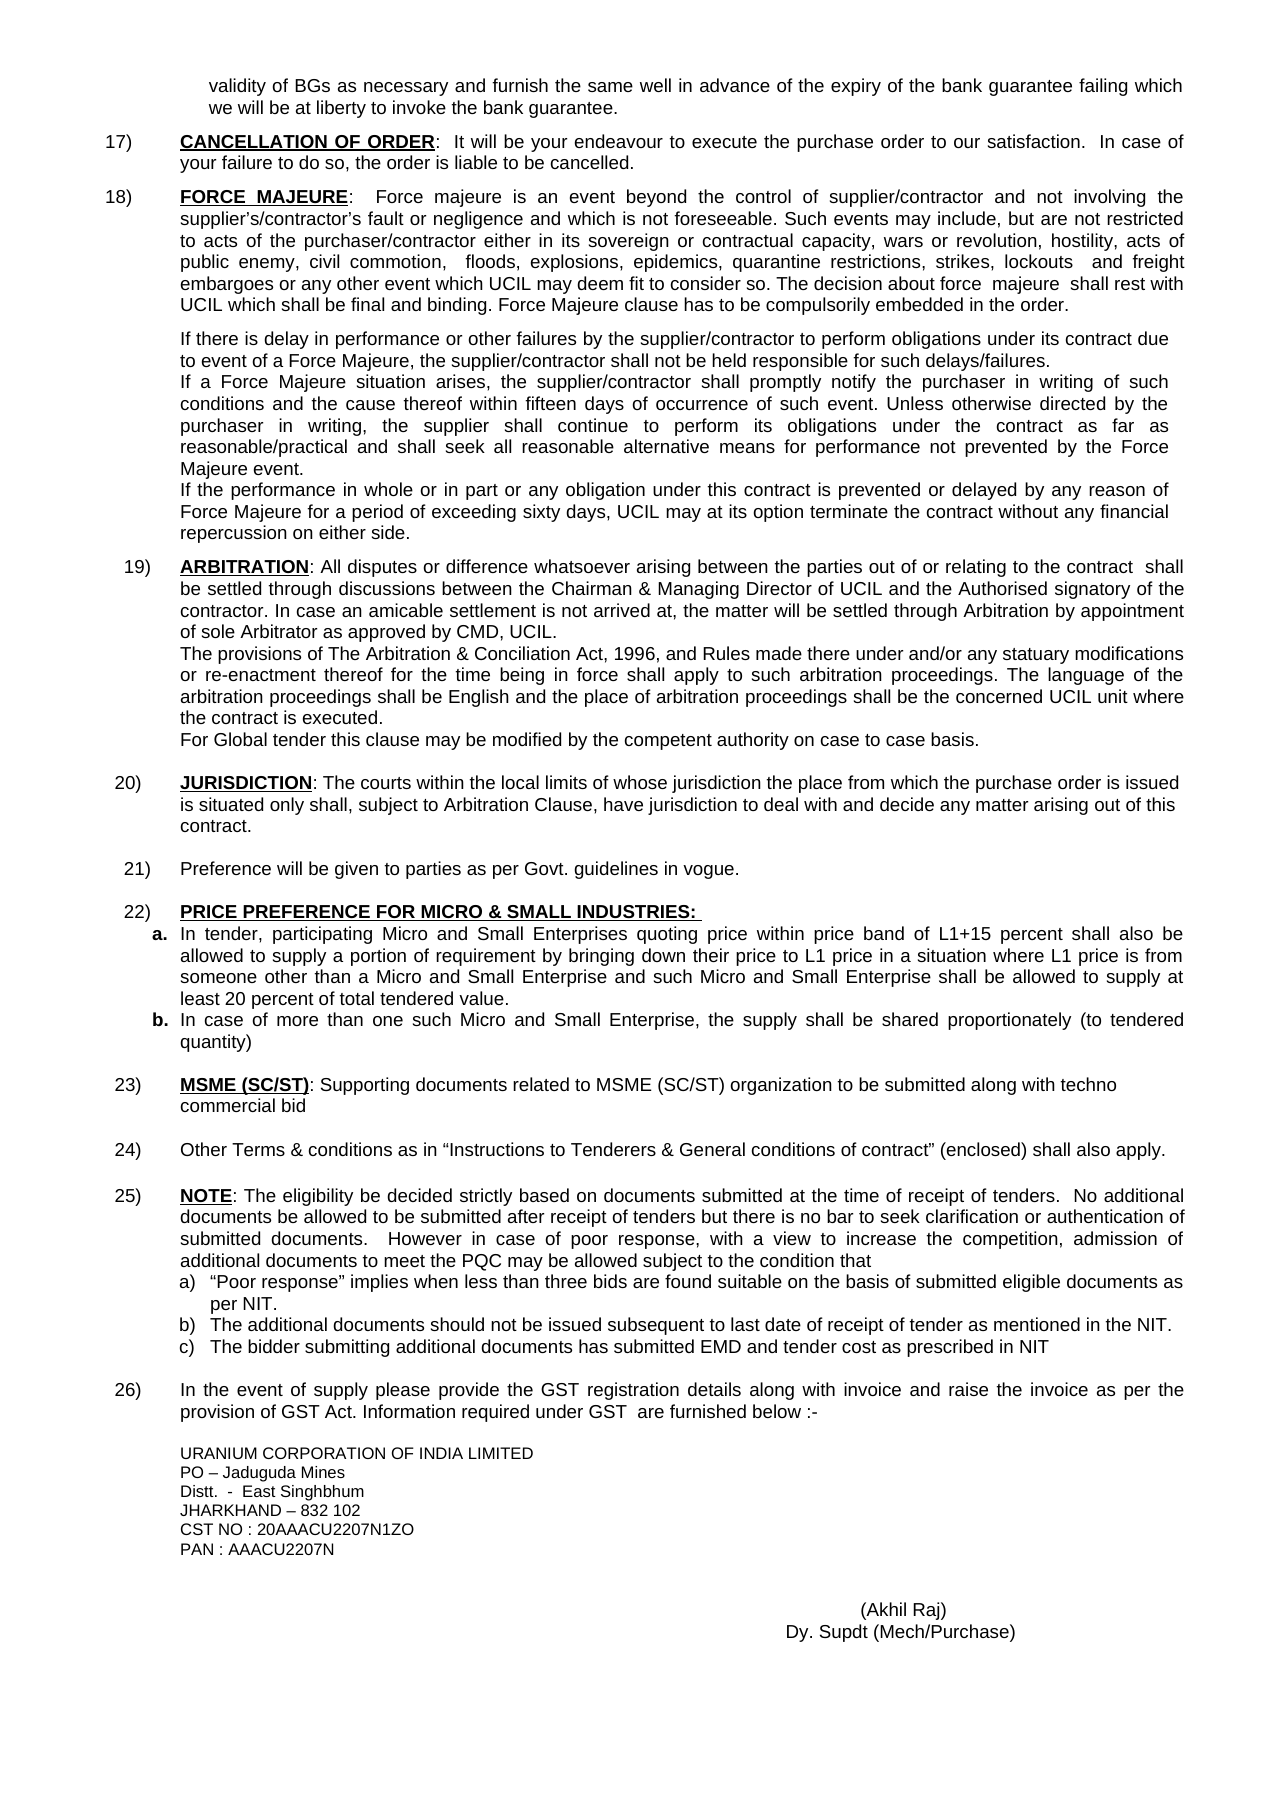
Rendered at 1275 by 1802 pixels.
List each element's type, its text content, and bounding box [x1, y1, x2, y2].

list CANCELLATION OF ORDER: It will be your endeavour to execute the purchase order to our satisfaction. In case of your failure to do so, the order is liable to be cancelled. [105, 131, 1185, 174]
list In the event of supply please provide the GST registration details along with invoice and raise the invoice as per the provision of GST Act. Information required under GST are furnished below :- [114, 1379, 1185, 1422]
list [179, 75, 1185, 118]
list MSME (SC/ST): Supporting documents related to MSME (SC/ST) organization to be submitted along with techno commercial bid [114, 1074, 1185, 1117]
list PRICE PREFERENCE FOR MICRO & SMALL INDUSTRIES: [124, 901, 1185, 923]
text URANIUM CORPORATION OF INDIA LIMITED [142, 1443, 1185, 1463]
list In case of more than one such Micro and Small Enterprise, the supply shall be shared proportionately (to tendered quantity) [152, 1009, 1185, 1052]
list Other Terms & conditions as in “Instructions to Tenderers & General conditions of contract” (enclosed) shall also apply. [114, 1138, 1185, 1160]
text JHARKHAND – 832 102 [142, 1501, 1185, 1520]
list For Global tender this clause may be modified by the competent authority on case to case basis. [180, 729, 1185, 750]
list Preference will be given to parties as per Govt. guidelines in vogue. [124, 858, 1185, 880]
list If a Force Majeure situation arises, the supplier/contractor shall promptly notify the purchaser in writing of such conditions and the cause thereof within fifteen days of occurrence of such event. Unless otherwise directed by the purchaser in writing, the supplier shall continue to perform its obligations under the contract as far as reasonable/practical and shall seek all reasonable alternative means for performance not prevented by the Force Majeure event. [142, 371, 1170, 479]
text PAN : AAACU2207N [142, 1539, 1185, 1558]
text Dy. Supdt (Mech/Purchase) [105, 1621, 1185, 1642]
list ARBITRATION: All disputes or difference whatsoever arising between the parties out of or relating to the contract shall be settled through discussions between the Chairman & Managing Director of UCIL and the Authorised signatory of the contractor. In case an amicable settlement is not arrived at, the matter will be settled through Arbitration by appointment of sole Arbitrator as approved by CMD, UCIL. [124, 556, 1185, 642]
text CST NO : 20AAACU2207N1ZO [142, 1520, 1185, 1539]
list The provisions of The Arbitration & Conciliation Act, 1996, and Rules made there under and/or any statuary modifications or re-enactment thereof for the time being in force shall apply to such arbitration proceedings. The language of the arbitration proceedings shall be English and the place of arbitration proceedings shall be the concerned UCIL unit where the contract is executed. [180, 642, 1185, 729]
list “Poor response” implies when less than three bids are found suitable on the basis of submitted eligible documents as per NIT. [179, 1271, 1185, 1314]
list FORCE MAJEURE: Force majeure is an event beyond the control of supplier/contractor and not involving the supplier’s/contractor’s fault or negligence and which is not foreseeable. Such events may include, but are not restricted to acts of the purchaser/contractor either in its sovereign or contractual capacity, wars or revolution, hostility, acts of public enemy, civil commotion, floods, explosions, epidemics, quarantine restrictions, strikes, lockouts and freight embargoes or any other event which UCIL may deem fit to consider so. The decision about force majeure shall rest with UCIL which shall be final and binding. Force Majeure clause has to be compulsorily embedded in the order. [105, 186, 1185, 316]
list JURISDICTION: The courts within the local limits of whose jurisdiction the place from which the purchase order is issued is situated only shall, subject to Arbitration Clause, have jurisdiction to deal with and decide any matter arising out of this contract. [114, 772, 1185, 837]
text PO – Jaduguda Mines [142, 1463, 1185, 1482]
list NOTE: The eligibility be decided strictly based on documents submitted at the time of receipt of tenders. No additional documents be allowed to be submitted after receipt of tenders but there is no bar to seek clarification or authentication of submitted documents. However in case of poor response, with a view to increase the competition, admission of additional documents to meet the PQC may be allowed subject to the condition that [114, 1185, 1185, 1271]
text Distt. - East Singhbhum [142, 1482, 1185, 1501]
list The additional documents should not be issued subsequent to last date of receipt of tender as mentioned in the NIT. [179, 1314, 1185, 1336]
list If there is delay in performance or other failures by the supplier/contractor to perform obligations under its contract due to event of a Force Majeure, the supplier/contractor shall not be held responsible for such delays/failures. [180, 328, 1170, 371]
list If the performance in whole or in part or any obligation under this contract is prevented or delayed by any reason of Force Majeure for a period of exceeding sixty days, UCIL may at its option terminate the contract without any financial repercussion on either side. [142, 479, 1170, 544]
list In tender, participating Micro and Small Enterprises quoting price within price band of L1+15 percent shall also be allowed to supply a portion of requirement by bringing down their price to L1 price in a situation where L1 price is from someone other than a Micro and Small Enterprise and such Micro and Small Enterprise shall be allowed to supply at least 20 percent of total tendered value. [152, 923, 1185, 1009]
list The bidder submitting additional documents has submitted EMD and tender cost as prescribed in NIT [179, 1336, 1185, 1357]
text (Akhil Raj) [780, 1599, 1185, 1621]
